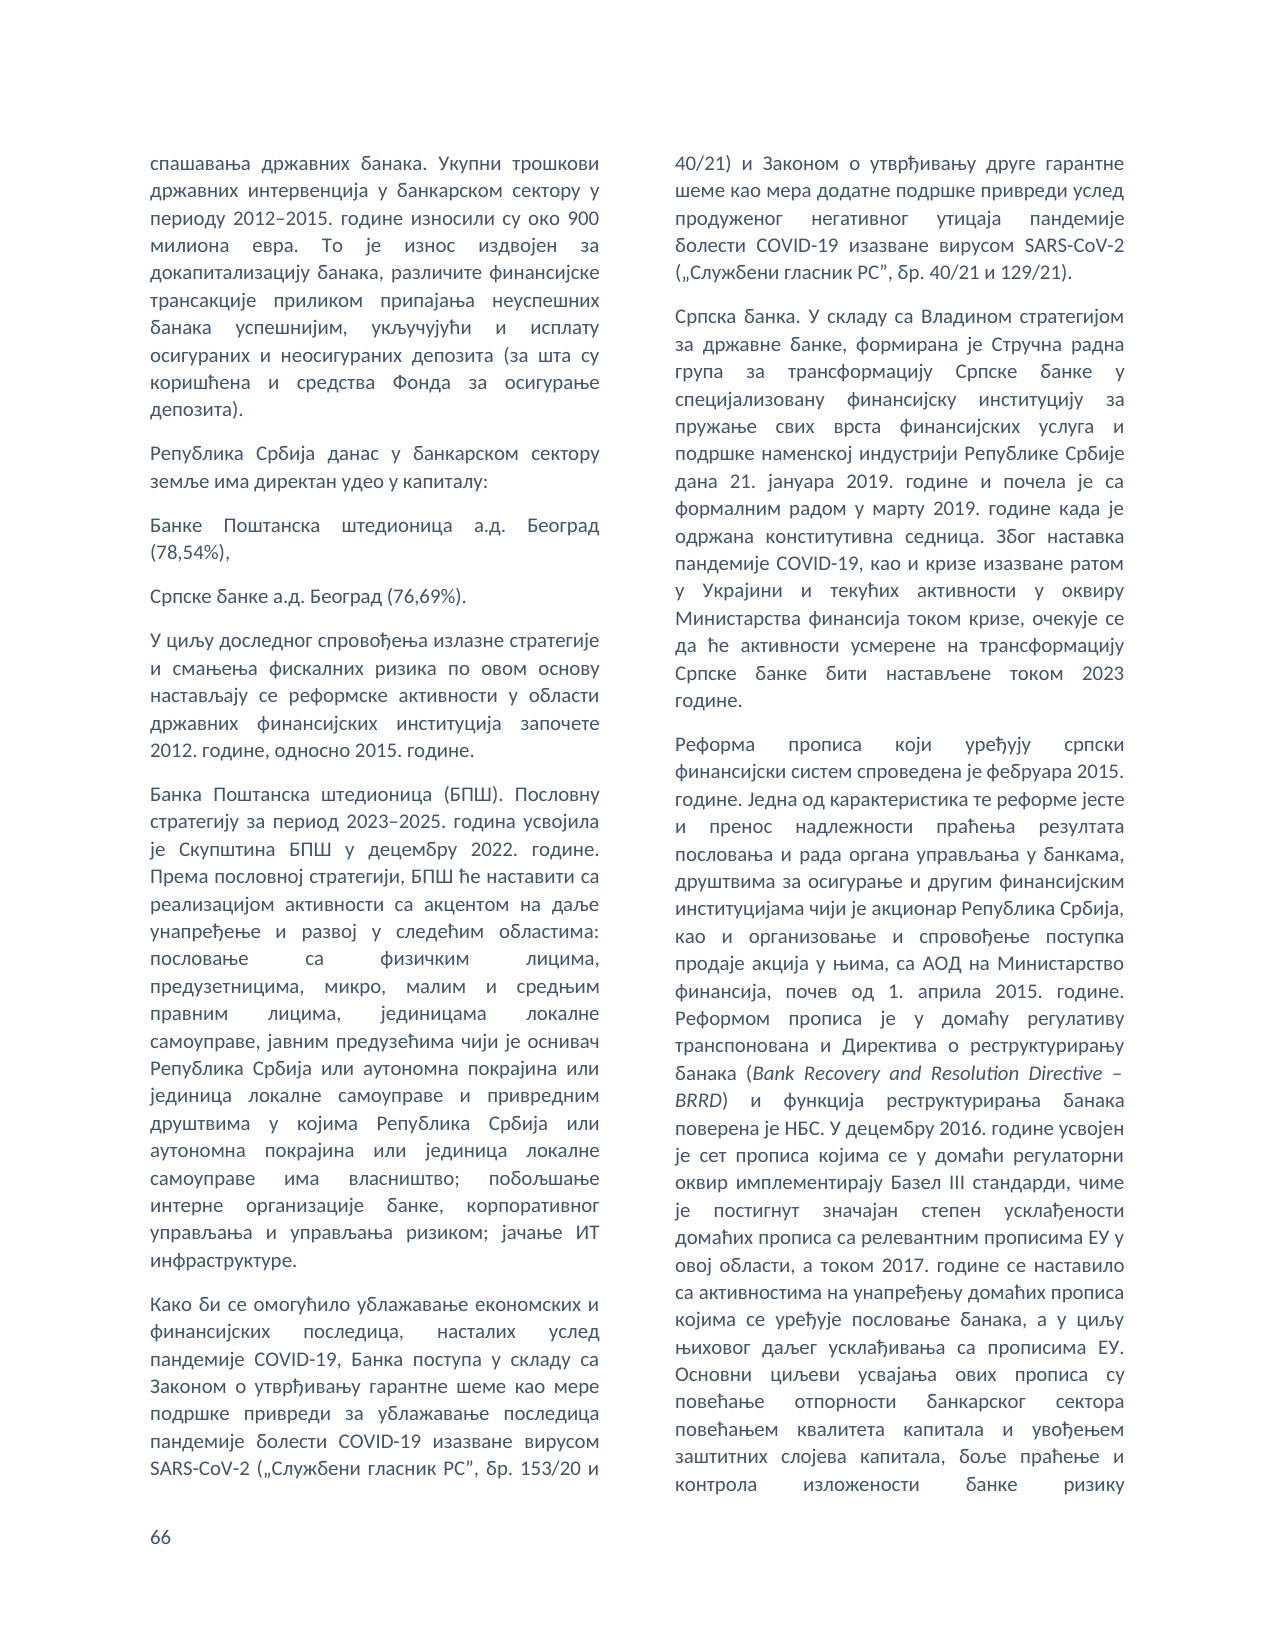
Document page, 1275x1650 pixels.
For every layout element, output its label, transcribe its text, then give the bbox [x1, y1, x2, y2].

text Република Србија данас у банкарском сектору земље има директан удео у капиталу: [150, 441, 600, 493]
text Банке Поштанска штедионица а.д. Београд (78,54%), [150, 512, 600, 565]
text Српска банка. У складу са Владином стратегијом за државне банке, формирана је Стручна радна група за трансформацију Српске банке у специјализовану финансијску институцију за пружање свих врста финансијских услуга и подршке наменској индустрији Републике Србије дана 21. јануара 2019. године и почела је са формалним радом у марту 2019. године када је одржана конститутивна седница. Због наставка пандемије COVID-19, као и кризе изазване ратом у Украјини и текућих активности у оквиру Министарства финансија током кризе, очекује се да ће активности усмерене на трансформацију Српске банке бити настављене током 2023 године. [675, 304, 1125, 713]
text Како би се омогућило ублажавање економских и финансијских последица, насталих услед пандемије COVID-19, Банка поступа у складу са Законом о утврђивању гарантне шеме као мере подршке привреди за ублажавање последица пандемије болести COVID-19 изазване вирусом SARS-CoV-2 („Службени гласник РС”, бр. 153/20 и 40/21) и Законом о утврђивању друге гарантне шеме као мера додатне подршке привреди услед продуженог негативног утицаја пандемије болести COVID-19 изазване вирусом SARS-CoV-2 („Службени гласник РС”, бр. 40/21 и 129/21). [675, 150, 1125, 285]
text Српске банке а.д. Београд (76,69%). [150, 583, 600, 609]
text Банка Поштанска штедионица (БПШ). Пословну стратегију за период 2023–2025. година усвојила је Скупштина БПШ у децембру 2022. године. Према пословној стратегији, БПШ ће наставити са реализацијом активности са акцентом на даље унапређење и развој у следећим областима: пословање са физичким лицима, предузетницима, микро, малим и средњим правним лицима, јединицама локалне самоуправе, јавним предузећима чији је оснивач Република Србија или аутономна покрајина или јединица локалне самоуправе и привредним друштвима у којима Република Србија или аутономна покрајина или јединица локалне самоуправе има власништво; побољшање интерне организације банке, корпоративног управљања и управљања ризиком; јачање ИТ инфраструктуре. [150, 781, 600, 1272]
text Како би се омогућило ублажавање економских и финансијских последица, насталих услед пандемије COVID-19, Банка поступа у складу са Законом о утврђивању гарантне шеме као мере подршке привреди за ублажавање последица пандемије болести COVID-19 изазване вирусом SARS-CoV-2 („Службени гласник РС”, бр. 153/20 и 40/21) и Законом о утврђивању друге гарантне шеме као мера додатне подршке привреди услед продуженог негативног утицаја пандемије болести COVID-19 изазване вирусом SARS-CoV-2 („Службени гласник РС”, бр. 40/21 и 129/21). [150, 1291, 600, 1481]
text У циљу доследног спровођења излазне стратегије и смањења фискалних ризика по овом основу настављају се реформске активности у области државних финансијских институција започете 2012. године, односно 2015. године. [150, 628, 600, 763]
